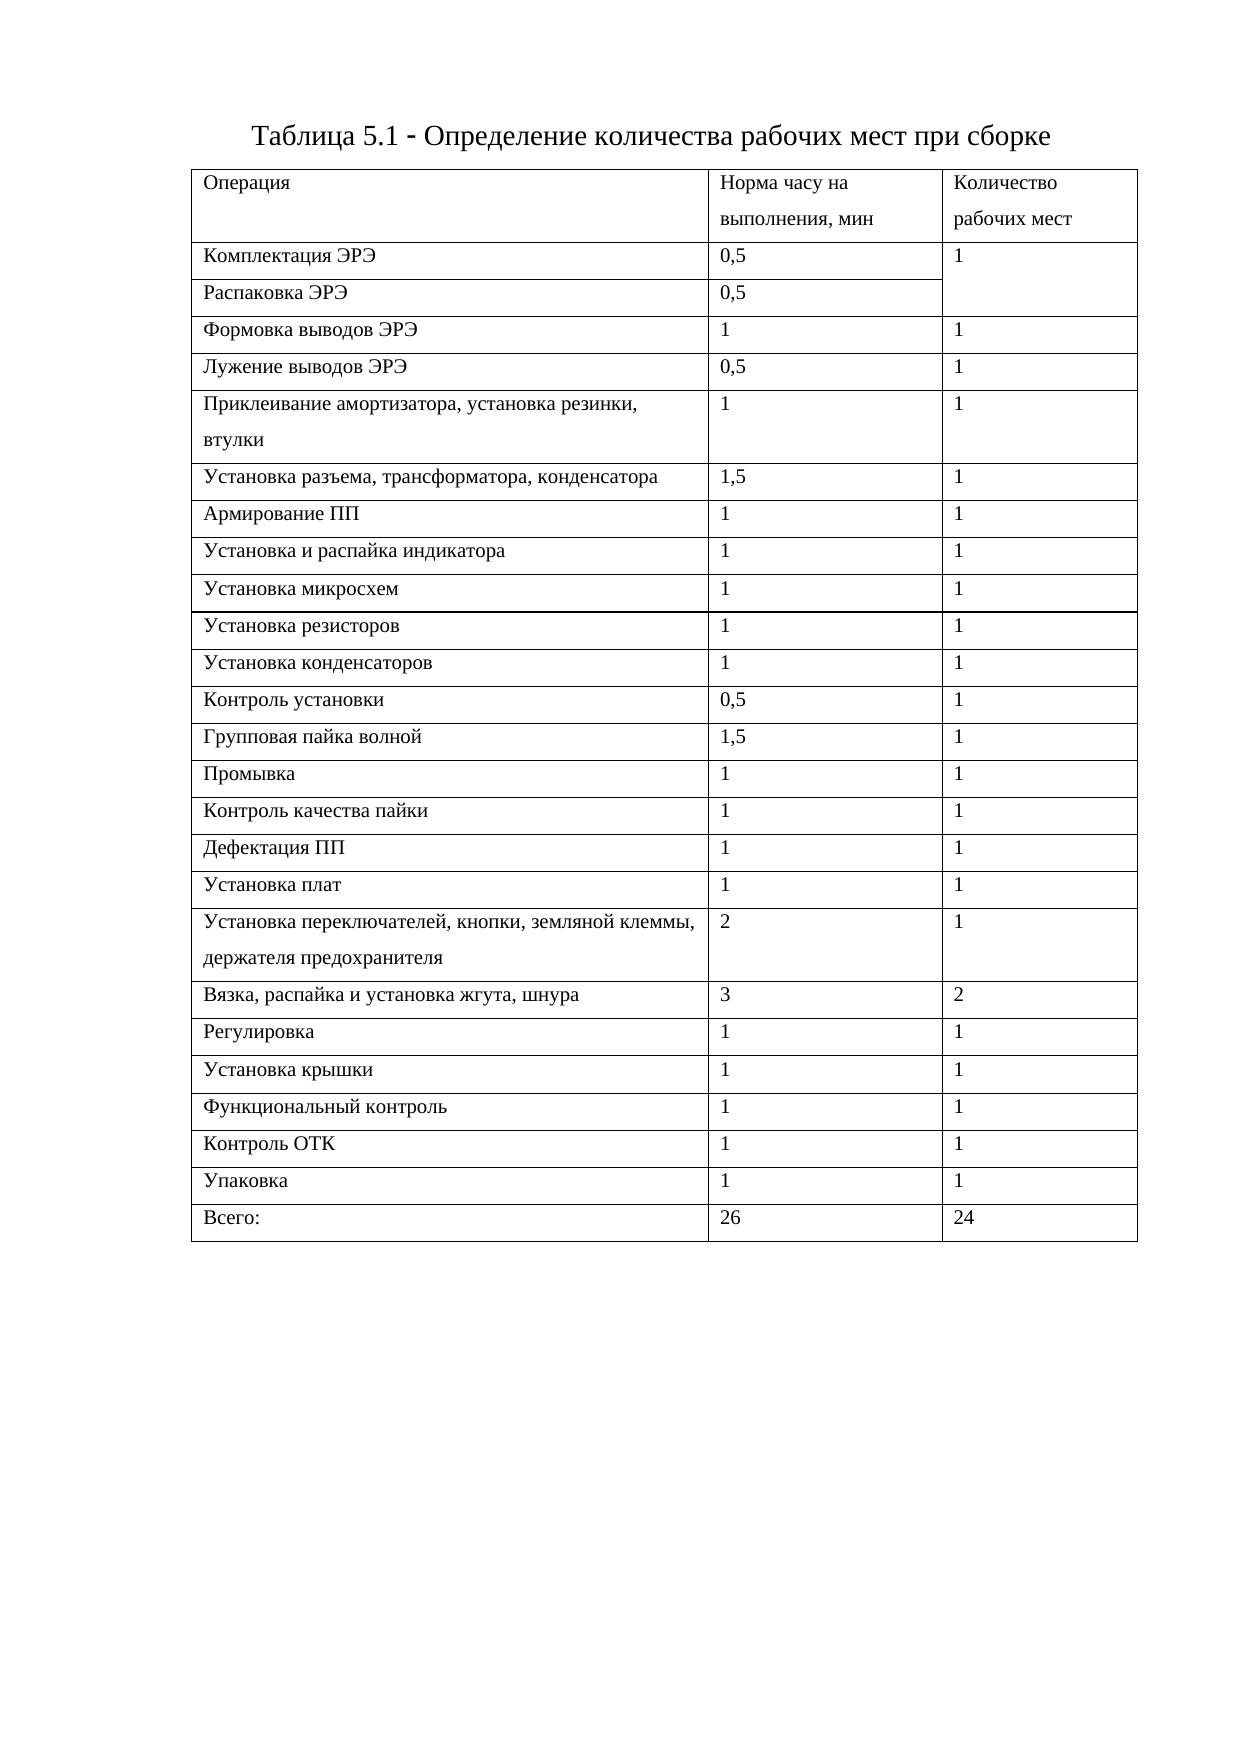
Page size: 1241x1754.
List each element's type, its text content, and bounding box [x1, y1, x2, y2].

table_cell 0,5 [709, 280, 942, 316]
table_cell 1 [943, 1019, 1137, 1055]
table_cell 1 [709, 835, 942, 871]
table_cell Групповая пайка волной [192, 724, 708, 760]
table_cell 1 [943, 1094, 1137, 1129]
table_cell 1,5 [709, 464, 942, 500]
table_cell 0,5 [709, 354, 942, 390]
table_header Норма часу на выполнения, мин [709, 170, 942, 242]
table_cell 1 [943, 798, 1137, 834]
table_cell Лужение выводов ЭРЭ [192, 354, 708, 390]
table_cell 1 [943, 761, 1137, 797]
table_cell 0,5 [709, 243, 942, 279]
table_cell 1 [943, 1168, 1137, 1204]
table_cell Дефектация ПП [192, 835, 708, 871]
table_cell 1 [943, 1056, 1137, 1092]
table_cell 1 [943, 687, 1137, 723]
table_cell 1 [709, 1131, 942, 1167]
table_cell 2 [943, 982, 1137, 1018]
table_cell 1 [709, 1019, 942, 1055]
table_cell 1,5 [709, 724, 942, 760]
table_cell Установка конденсаторов [192, 650, 708, 686]
table_cell Регулировка [192, 1019, 708, 1055]
table_cell Контроль установки [192, 687, 708, 723]
table_cell 1 [709, 391, 942, 463]
table_cell 1 [943, 464, 1137, 500]
table_cell Контроль качества пайки [192, 798, 708, 834]
table_cell Всего: [192, 1205, 708, 1241]
table_cell Функциональный контроль [192, 1094, 708, 1129]
table_cell 1 [943, 613, 1137, 648]
table_cell 1 [709, 1094, 942, 1129]
table_cell 1 [709, 538, 942, 574]
table_cell 1 [943, 575, 1137, 611]
table_cell 1 [943, 650, 1137, 686]
table_cell Приклеивание амортизатора, установка резинки, втулки [192, 391, 708, 463]
table_cell Распаковка ЭРЭ [192, 280, 708, 316]
table_cell 24 [943, 1205, 1137, 1241]
subtitle Таблица 5.1 Определение количества рабочих мест при сборке [177, 118, 1152, 152]
table_cell 1 [709, 501, 942, 537]
table_cell Формовка выводов ЭРЭ [192, 317, 708, 353]
table_cell 1 [709, 761, 942, 797]
table_cell 1 [709, 650, 942, 686]
table_cell Установка разъема, трансформатора, конденсатора [192, 464, 708, 500]
table_cell 1 [709, 317, 942, 353]
table_cell Установка и распайка индикатора [192, 538, 708, 574]
table_cell Упаковка [192, 1168, 708, 1204]
table_cell 1 [943, 724, 1137, 760]
table_cell 1 [709, 1168, 942, 1204]
table_cell 1 [709, 798, 942, 834]
table_cell 2 [709, 909, 942, 981]
table_cell 1 [943, 391, 1137, 463]
table_cell 1 [709, 575, 942, 611]
table_cell Установка микросхем [192, 575, 708, 611]
table_cell 1 [943, 354, 1137, 390]
table_cell 1 [943, 538, 1137, 574]
table_cell 1 [943, 1131, 1137, 1167]
table_cell 0,5 [709, 687, 942, 723]
table_cell Установка плат [192, 872, 708, 908]
table_cell 1 [709, 613, 942, 648]
table_cell 1 [709, 872, 942, 908]
table_header Операция [192, 170, 708, 242]
table_cell 1 [943, 909, 1137, 981]
table_cell 1 [943, 243, 1137, 316]
table_cell Вязка, распайка и установка жгута, шнура [192, 982, 708, 1018]
table_cell Промывка [192, 761, 708, 797]
table_cell 1 [943, 501, 1137, 537]
table_cell 1 [943, 317, 1137, 353]
table_cell Контроль ОТК [192, 1131, 708, 1167]
table_cell Армирование ПП [192, 501, 708, 537]
table_cell Комплектация ЭРЭ [192, 243, 708, 279]
table_cell 1 [943, 835, 1137, 871]
table_cell 1 [943, 872, 1137, 908]
table_cell Установка переключателей, кнопки, земляной клеммы, держателя предохранителя [192, 909, 708, 981]
table_header Количество рабочих мест [943, 170, 1137, 242]
table_cell Установка резисторов [192, 613, 708, 648]
table_cell Установка крышки [192, 1056, 708, 1092]
table_cell 3 [709, 982, 942, 1018]
table_cell 26 [709, 1205, 942, 1241]
table_cell 1 [709, 1056, 942, 1092]
